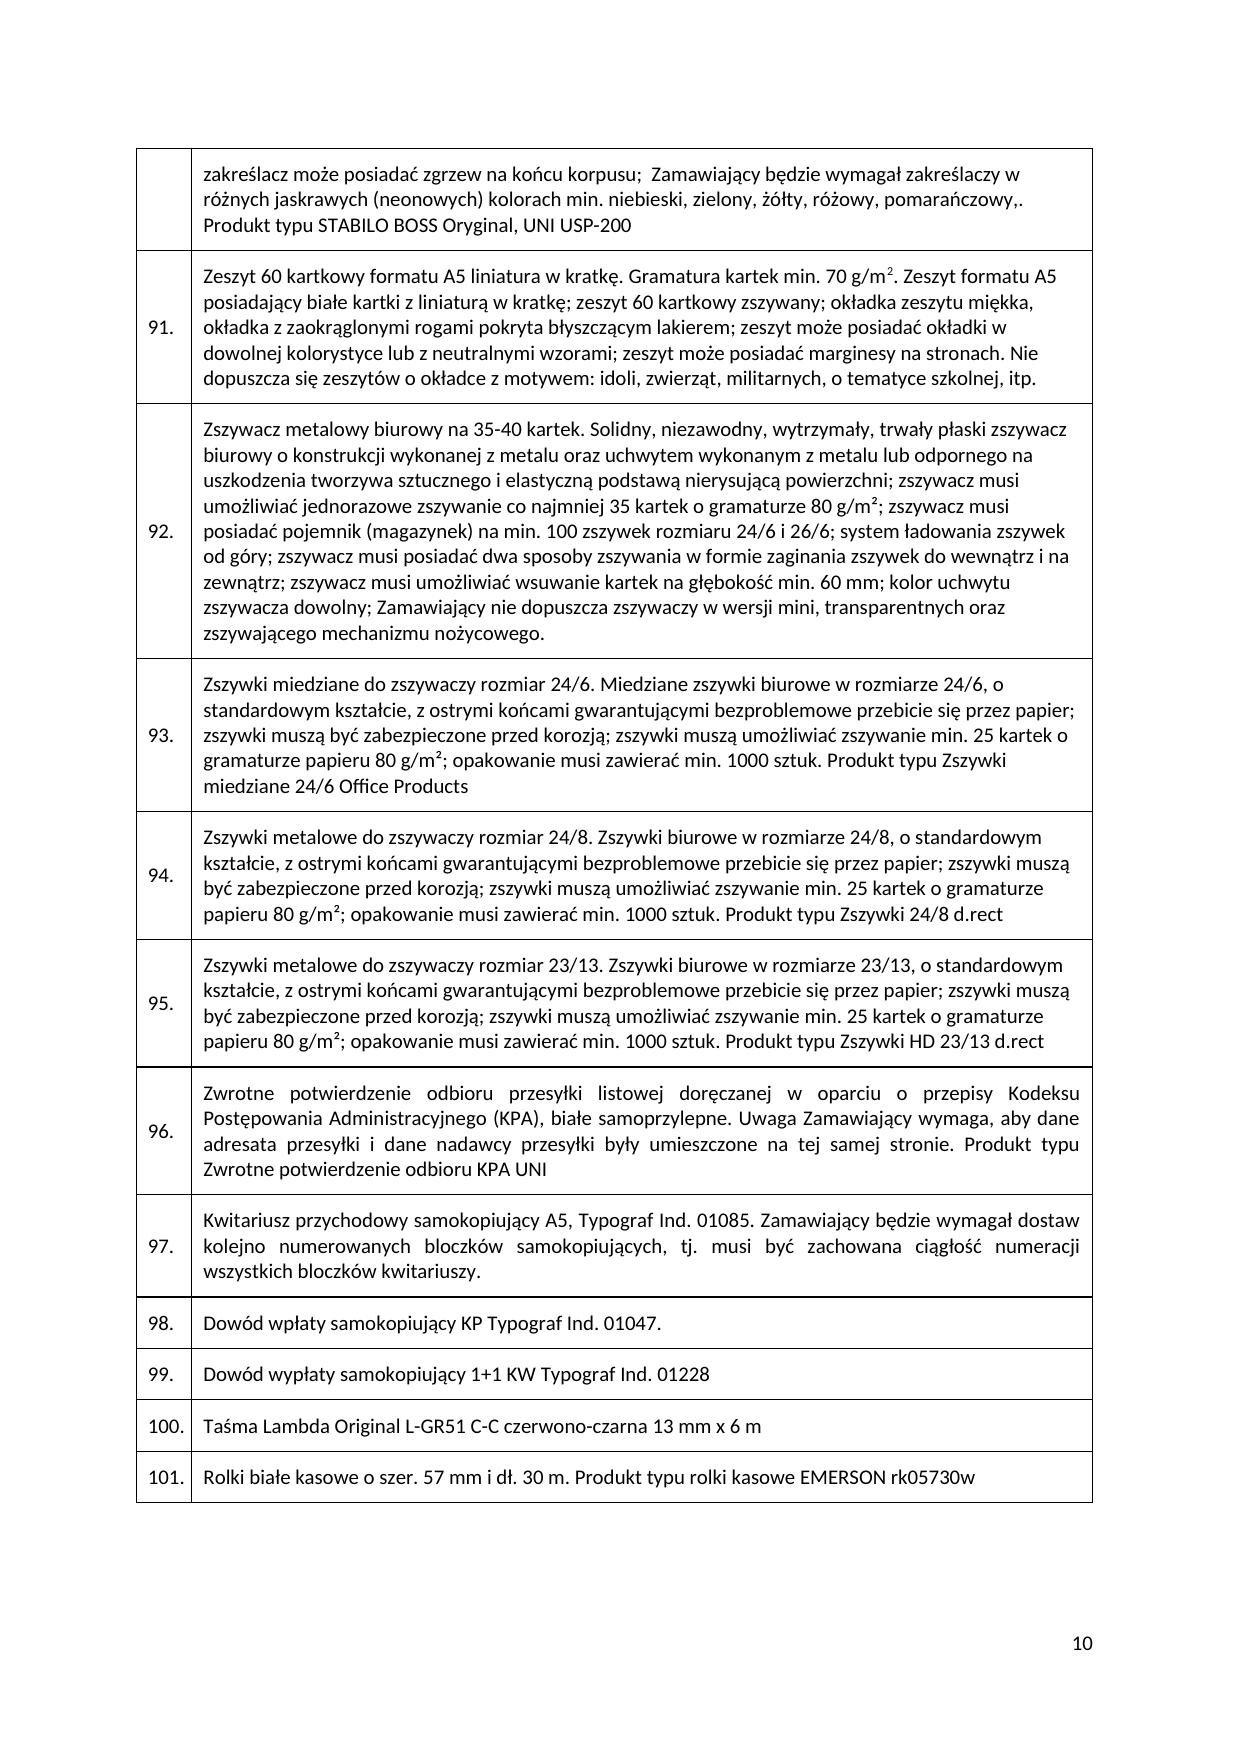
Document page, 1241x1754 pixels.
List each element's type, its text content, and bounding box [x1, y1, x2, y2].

table_cell Zwrotne potwierdzenie odbioru przesyłki listowej doręczanej w oparciu o przepisy Kodeksu Postępowania Administracyjnego (KPA), białe samoprzylepne. Uwaga Zamawiający wymaga, aby dane adresata przesyłki i dane nadawcy przesyłki były umieszczone na tej samej stronie. Produkt typu Zwrotne potwierdzenie odbioru KPA UNI [192, 1068, 1092, 1194]
table_cell Dowód wypłaty samokopiujący 1+1 KW Typograf Ind. 01228 [192, 1349, 1092, 1399]
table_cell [192, 149, 1092, 250]
table_cell Zszywki metalowe do zszywaczy rozmiar 24/8. Zszywki biurowe w rozmiarze 24/8, o standardowym kształcie, z ostrymi końcami gwarantującymi bezproblemowe przebicie się przez papier; zszywki muszą być zabezpieczone przed korozją; zszywki muszą umożliwiać zszywanie min. 25 kartek o gramaturze papieru 80 g/m²; opakowanie musi zawierać min. 1000 sztuk. Produkt typu Zszywki 24/8 d.rect [192, 812, 1092, 939]
table_cell Zszywki metalowe do zszywaczy rozmiar 23/13. Zszywki biurowe w rozmiarze 23/13, o standardowym kształcie, z ostrymi końcami gwarantującymi bezproblemowe przebicie się przez papier; zszywki muszą być zabezpieczone przed korozją; zszywki muszą umożliwiać zszywanie min. 25 kartek o gramaturze papieru 80 g/m²; opakowanie musi zawierać min. 1000 sztuk. Produkt typu Zszywki HD 23/13 d.rect [192, 940, 1092, 1066]
table_cell Zszywacz metalowy biurowy na 35-40 kartek. Solidny, niezawodny, wytrzymały, trwały płaski zszywacz biurowy o konstrukcji wykonanej z metalu oraz uchwytem wykonanym z metalu lub odpornego na uszkodzenia tworzywa sztucznego i elastyczną podstawą nierysującą powierzchni; zszywacz musi umożliwiać jednorazowe zszywanie co najmniej 35 kartek o gramaturze 80 g/m²; zszywacz musi posiadać pojemnik (magazynek) na min. 100 zszywek rozmiaru 24/6 i 26/6; system ładowania zszywek od góry; zszywacz musi posiadać dwa sposoby zszywania w formie zaginania zszywek do wewnątrz i na zewnątrz; zszywacz musi umożliwiać wsuwanie kartek na głębokość min. 60 mm; kolor uchwytu zszywacza dowolny; Zamawiający nie dopuszcza zszywaczy w wersji mini, transparentnych oraz zszywającego mechanizmu nożycowego. [192, 404, 1092, 658]
table_cell [137, 659, 191, 811]
table_cell Rolki białe kasowe o szer. 57 mm i dł. 30 m. Produkt typu rolki kasowe EMERSON rk05730w [192, 1452, 1092, 1502]
table_cell [137, 404, 191, 658]
table_cell Zeszyt 60 kartkowy formatu A5 liniatura w kratkę. Gramatura kartek min. 70 g/m2. Zeszyt formatu A5 posiadający białe kartki z liniaturą w kratkę; zeszyt 60 kartkowy zszywany; okładka zeszytu miękka, okładka z zaokrąglonymi rogami pokryta błyszczącym lakierem; zeszyt może posiadać okładki w dowolnej kolorystyce lub z neutralnymi wzorami; zeszyt może posiadać marginesy na stronach. Nie dopuszcza się zeszytów o okładce z motywem: idoli, zwierząt, militarnych, o tematyce szkolnej, itp. [192, 251, 1092, 403]
table_cell [137, 1349, 191, 1399]
table_cell Dowód wpłaty samokopiujący KP Typograf Ind. 01047. [192, 1298, 1092, 1348]
table_cell Kwitariusz przychodowy samokopiujący A5, Typograf Ind. 01085. Zamawiający będzie wymagał dostaw kolejno numerowanych bloczków samokopiujących, tj. musi być zachowana ciągłość numeracji wszystkich bloczków kwitariuszy. [192, 1195, 1092, 1296]
table_cell Zszywki miedziane do zszywaczy rozmiar 24/6. Miedziane zszywki biurowe w rozmiarze 24/6, o standardowym kształcie, z ostrymi końcami gwarantującymi bezproblemowe przebicie się przez papier; zszywki muszą być zabezpieczone przed korozją; zszywki muszą umożliwiać zszywanie min. 25 kartek o gramaturze papieru 80 g/m²; opakowanie musi zawierać min. 1000 sztuk. Produkt typu Zszywki miedziane 24/6 Office Products [192, 659, 1092, 811]
table_cell [137, 1195, 191, 1296]
table_cell [137, 812, 191, 939]
table_cell [137, 149, 191, 250]
table_cell [137, 1068, 191, 1194]
table_cell [137, 1400, 191, 1451]
table_cell [137, 1452, 191, 1502]
table_cell [137, 940, 191, 1066]
table_cell Taśma Lambda Original L-GR51 C-C czerwono-czarna 13 mm x 6 m [192, 1400, 1092, 1451]
table_cell [137, 1298, 191, 1348]
table_cell [137, 251, 191, 403]
